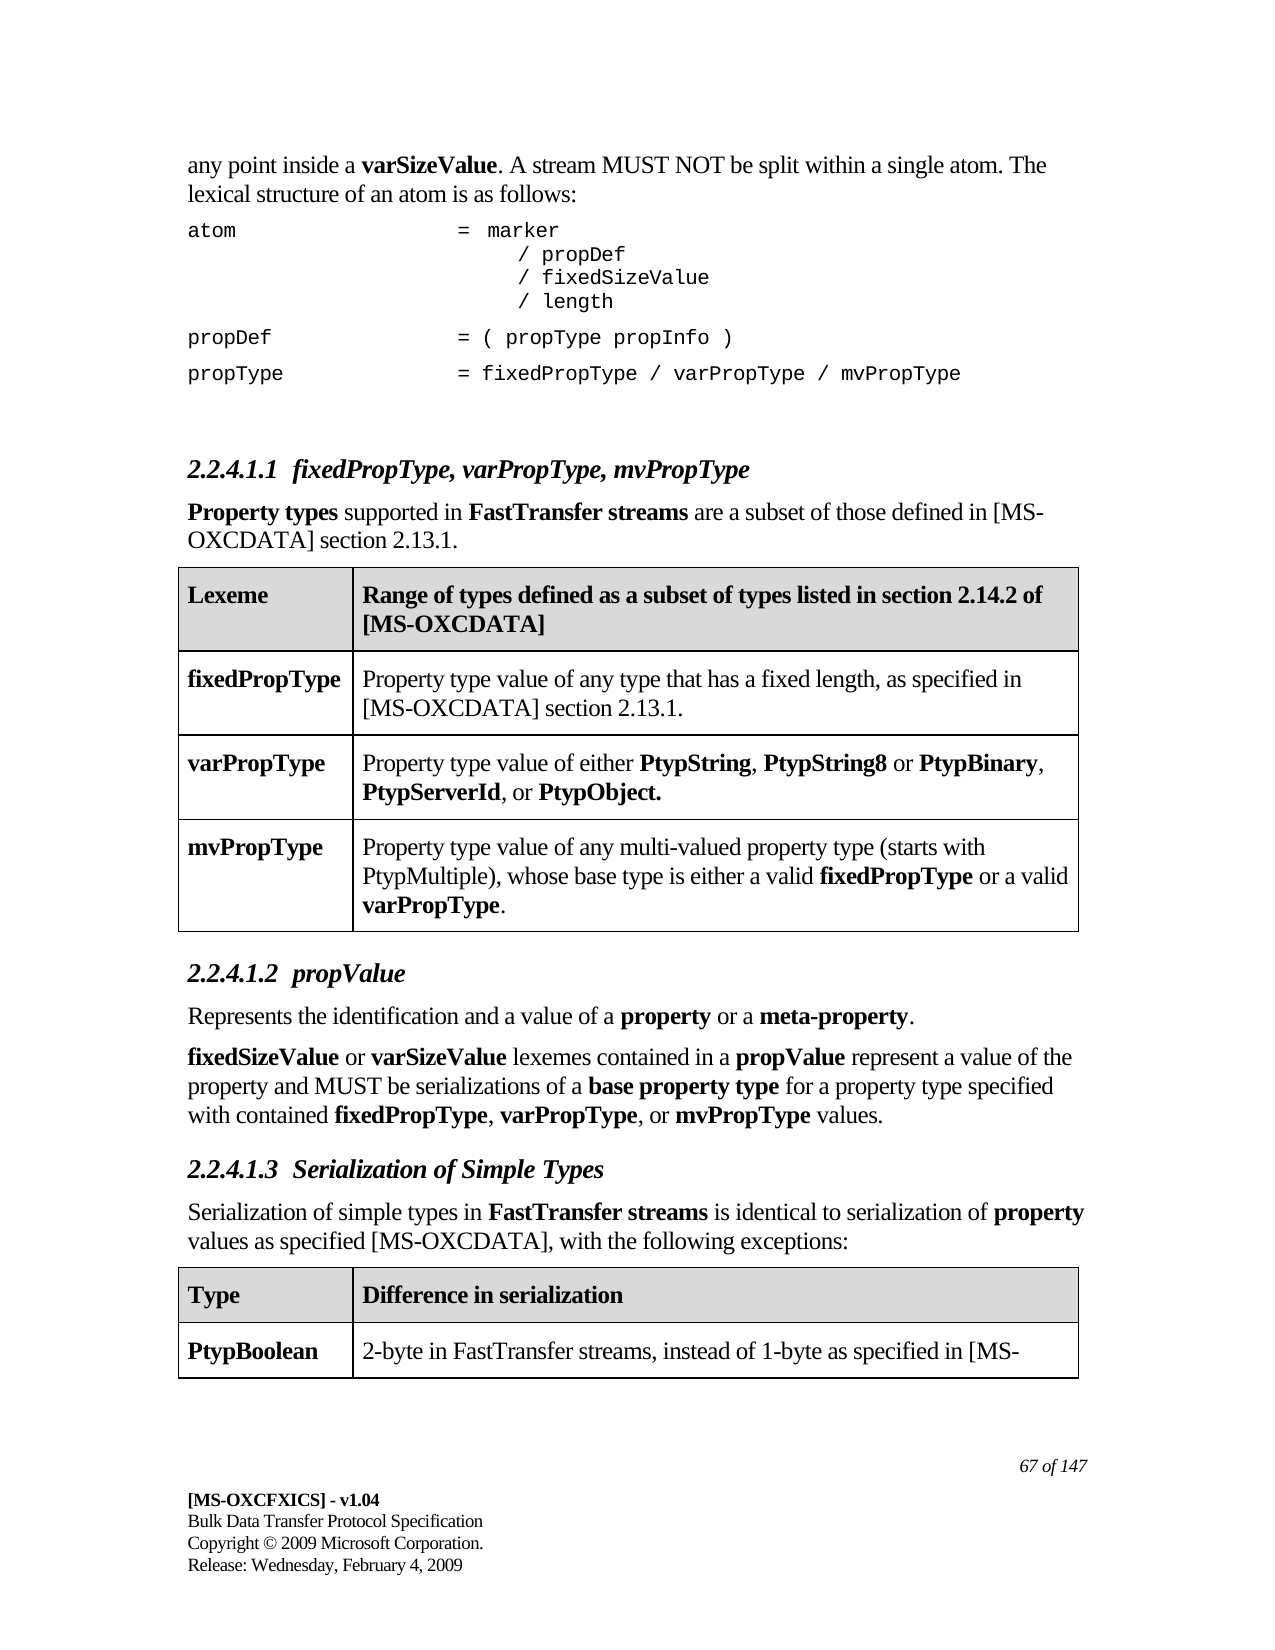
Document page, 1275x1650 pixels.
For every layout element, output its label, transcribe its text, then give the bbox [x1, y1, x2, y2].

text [187, 150, 1087, 207]
text fixedSizeValue or varSizeValue lexemes contained in a propValue represent a value of the property and MUST be serializations of a base property type for a property type specified with contained fixedPropType, varPropType, or mvPropType values. [187, 1042, 1087, 1128]
text Serialization of simple types in FastTransfer streams is identical to serialization of property values as specified [MS-OXCDATA], with the following exceptions: [187, 1197, 1087, 1254]
subtitle fixedPropType, varPropType, mvPropType [187, 453, 1087, 484]
table_cell mvPropType [179, 820, 352, 931]
table_header Range of types defined as a subset of types listed in section 2.14.2 of [MS-OXCDATA] [354, 568, 1078, 650]
table_cell Property type value of any type that has a fixed length, as specified in [MS-OXCDATA] section 2.13.1. [354, 652, 1078, 734]
table_cell fixedPropType [179, 652, 352, 734]
table_cell Property type value of any multi-valued property type (starts with PtypMultiple), whose base type is either a valid fixedPropType or a valid varPropType. [354, 820, 1078, 931]
text atom = marker / propDef / fixedSizeValue / length [187, 220, 1087, 314]
subtitle propValue [187, 957, 1087, 988]
subtitle Serialization of Simple Types [187, 1153, 1087, 1184]
table_header Lexeme [179, 568, 352, 650]
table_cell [354, 1323, 1078, 1377]
table_cell PtypBoolean [179, 1323, 352, 1377]
table_cell Property type value of either PtypString, PtypString8 or PtypBinary, PtypServerId, or PtypObject. [354, 736, 1078, 818]
text Property types supported in FastTransfer streams are a subset of those defined in [MS-OXCDATA] section 2.13.1. [187, 497, 1087, 554]
text propDef = ( propType propInfo ) [187, 327, 1087, 351]
table_header Type [179, 1268, 352, 1322]
table_header Difference in serialization [354, 1268, 1078, 1322]
text propType = fixedPropType / varPropType / mvPropType [187, 363, 1087, 387]
table_cell varPropType [179, 736, 352, 818]
text Represents the identification and a value of a property or a meta-property. [187, 1001, 1087, 1030]
